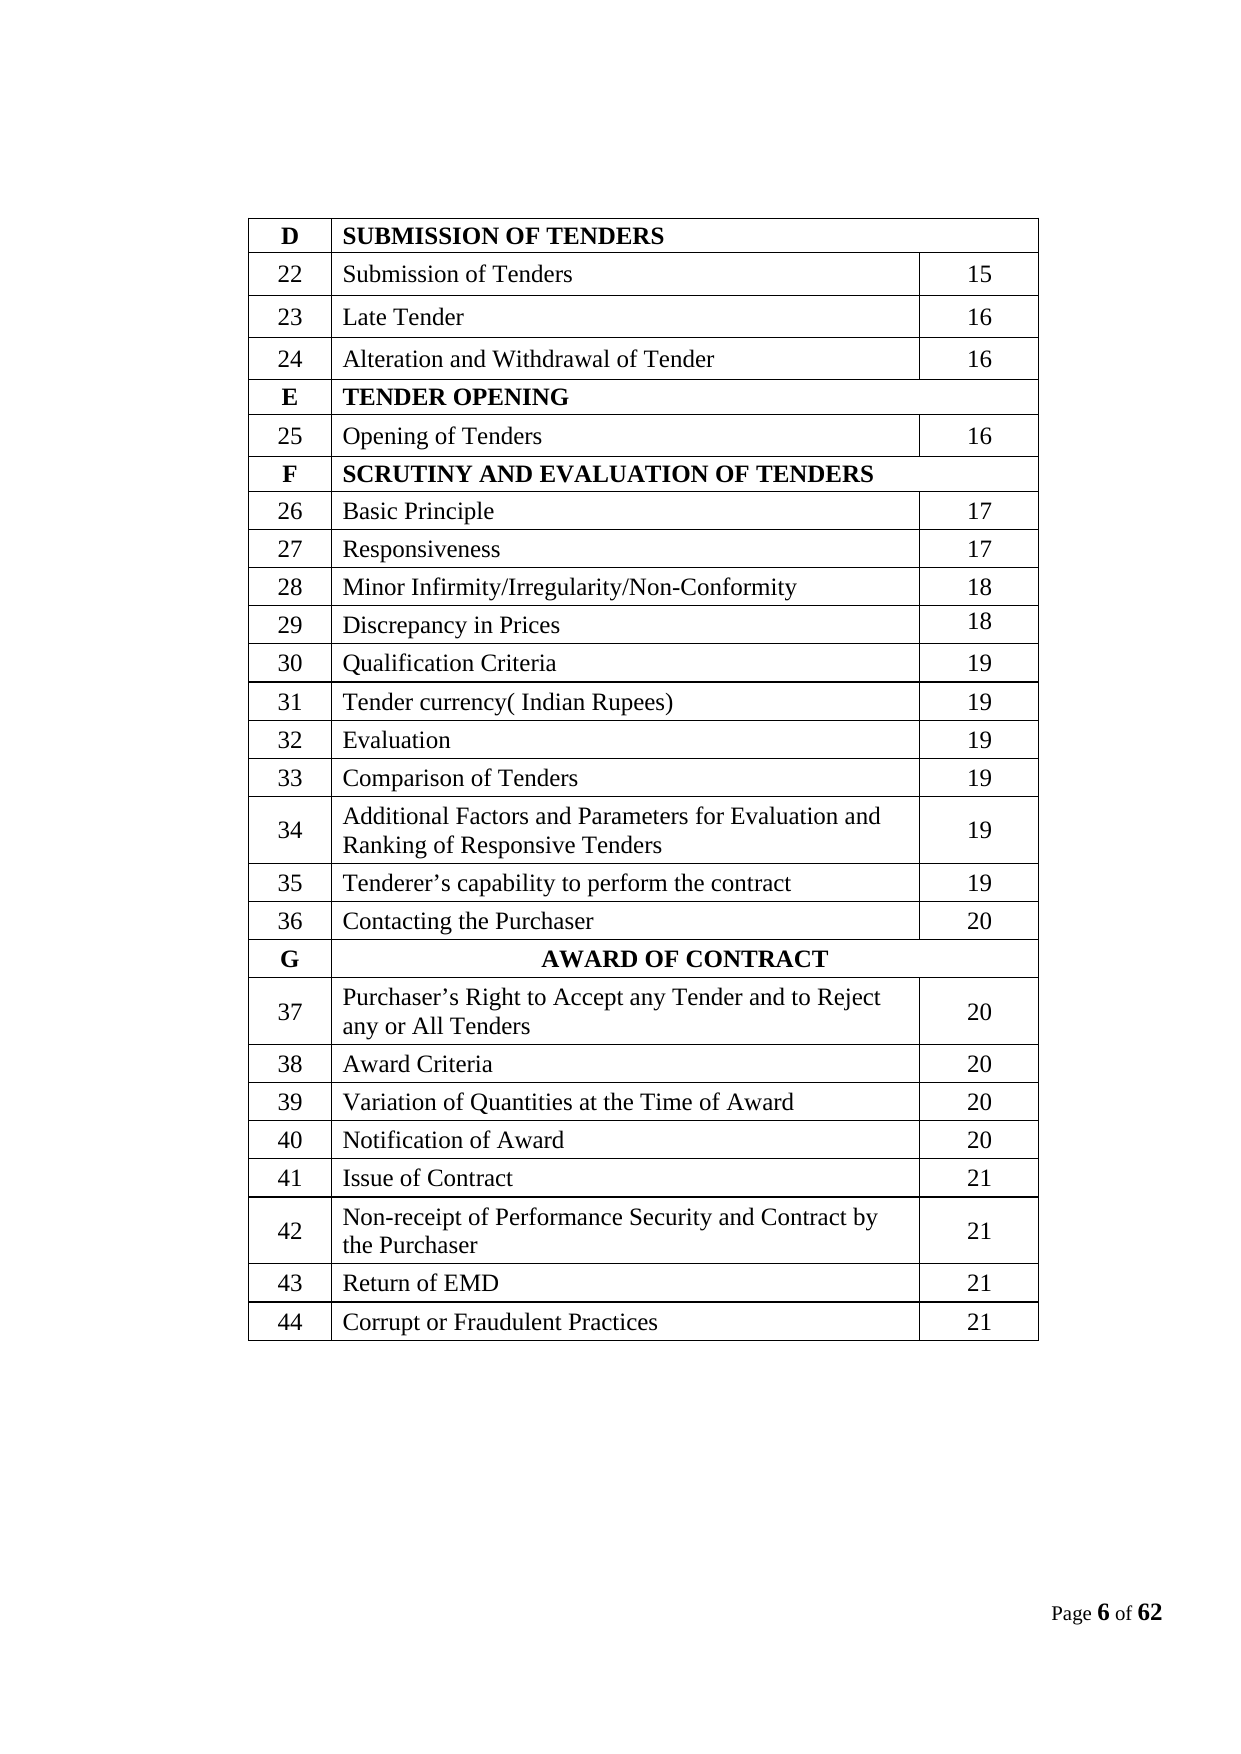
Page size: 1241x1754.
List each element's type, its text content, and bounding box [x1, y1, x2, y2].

table_cell 25 [249, 415, 331, 456]
table_cell 20 [920, 902, 1038, 939]
table_cell Comparison of Tenders [332, 759, 919, 796]
table_cell Discrepancy in Prices [332, 606, 919, 643]
table_cell Non-receipt of Performance Security and Contract by the Purchaser [332, 1198, 919, 1263]
table_cell 40 [249, 1121, 331, 1158]
table_cell 18 [920, 568, 1038, 605]
table_cell Submission of Tenders [332, 253, 919, 294]
table_header D [249, 219, 331, 252]
table_cell Additional Factors and Parameters for Evaluation and Ranking of Responsive Tenders [332, 797, 919, 863]
table_cell 22 [249, 253, 331, 294]
table_cell 28 [249, 568, 331, 605]
table_cell 19 [920, 644, 1038, 681]
table_cell 21 [920, 1198, 1038, 1263]
table_cell Alteration and Withdrawal of Tender [332, 338, 919, 379]
table_cell G [249, 940, 331, 977]
table_header SUBMISSION OF TENDERS [332, 219, 1038, 252]
table_cell 17 [920, 530, 1038, 567]
table_cell Tender currency( Indian Rupees) [332, 683, 919, 719]
table_cell 23 [249, 296, 331, 337]
table_cell 21 [920, 1159, 1038, 1196]
table_cell Notification of Award [332, 1121, 919, 1158]
table_cell 19 [920, 683, 1038, 719]
table_cell 29 [249, 606, 331, 643]
table_cell Return of EMD [332, 1264, 919, 1301]
table_cell 38 [249, 1045, 331, 1082]
table_cell 19 [920, 721, 1038, 758]
table_cell Award Criteria [332, 1045, 919, 1082]
table_cell Late Tender [332, 296, 919, 337]
table_cell Purchaser’s Right to Accept any Tender and to Reject any or All Tenders [332, 978, 919, 1044]
table_cell F [249, 457, 331, 491]
table_cell 41 [249, 1159, 331, 1196]
table_cell 42 [249, 1198, 331, 1263]
table_cell AWARD OF CONTRACT [332, 940, 1038, 977]
table_cell 30 [249, 644, 331, 681]
table_cell 20 [920, 1045, 1038, 1082]
table_cell 31 [249, 683, 331, 719]
table_cell Contacting the Purchaser [332, 902, 919, 939]
table_cell 21 [920, 1264, 1038, 1301]
table_cell 19 [920, 759, 1038, 796]
table_cell 37 [249, 978, 331, 1044]
table_cell Evaluation [332, 721, 919, 758]
table_cell 34 [249, 797, 331, 863]
table_cell Variation of Quantities at the Time of Award [332, 1083, 919, 1120]
table_cell Opening of Tenders [332, 415, 919, 456]
table_cell 20 [920, 1083, 1038, 1120]
table_cell 18 [920, 606, 1038, 643]
table_cell 43 [249, 1264, 331, 1301]
table_cell Tenderer’s capability to perform the contract [332, 864, 919, 901]
table_cell 33 [249, 759, 331, 796]
table_cell Basic Principle [332, 492, 919, 529]
table_cell Issue of Contract [332, 1159, 919, 1196]
table_cell 15 [920, 253, 1038, 294]
table_cell Responsiveness [332, 530, 919, 567]
table_cell 16 [920, 338, 1038, 379]
table_cell 17 [920, 492, 1038, 529]
table_cell E [249, 380, 331, 414]
table_cell SCRUTINY AND EVALUATION OF TENDERS [332, 457, 1038, 491]
table_cell 35 [249, 864, 331, 901]
table_cell 16 [920, 415, 1038, 456]
table_cell 16 [920, 296, 1038, 337]
table_cell 20 [920, 1121, 1038, 1158]
table_cell 24 [249, 338, 331, 379]
table_cell 19 [920, 864, 1038, 901]
table_cell 21 [920, 1303, 1038, 1339]
table_cell 39 [249, 1083, 331, 1120]
table_cell 20 [920, 978, 1038, 1044]
table_cell Corrupt or Fraudulent Practices [332, 1303, 919, 1339]
table_cell TENDER OPENING [332, 380, 1038, 414]
table_cell 32 [249, 721, 331, 758]
table_cell 27 [249, 530, 331, 567]
table_cell Qualification Criteria [332, 644, 919, 681]
table_cell 26 [249, 492, 331, 529]
table_cell 36 [249, 902, 331, 939]
table_cell 44 [249, 1303, 331, 1339]
table_cell Minor Infirmity/Irregularity/Non-Conformity [332, 568, 919, 605]
table_cell 19 [920, 797, 1038, 863]
